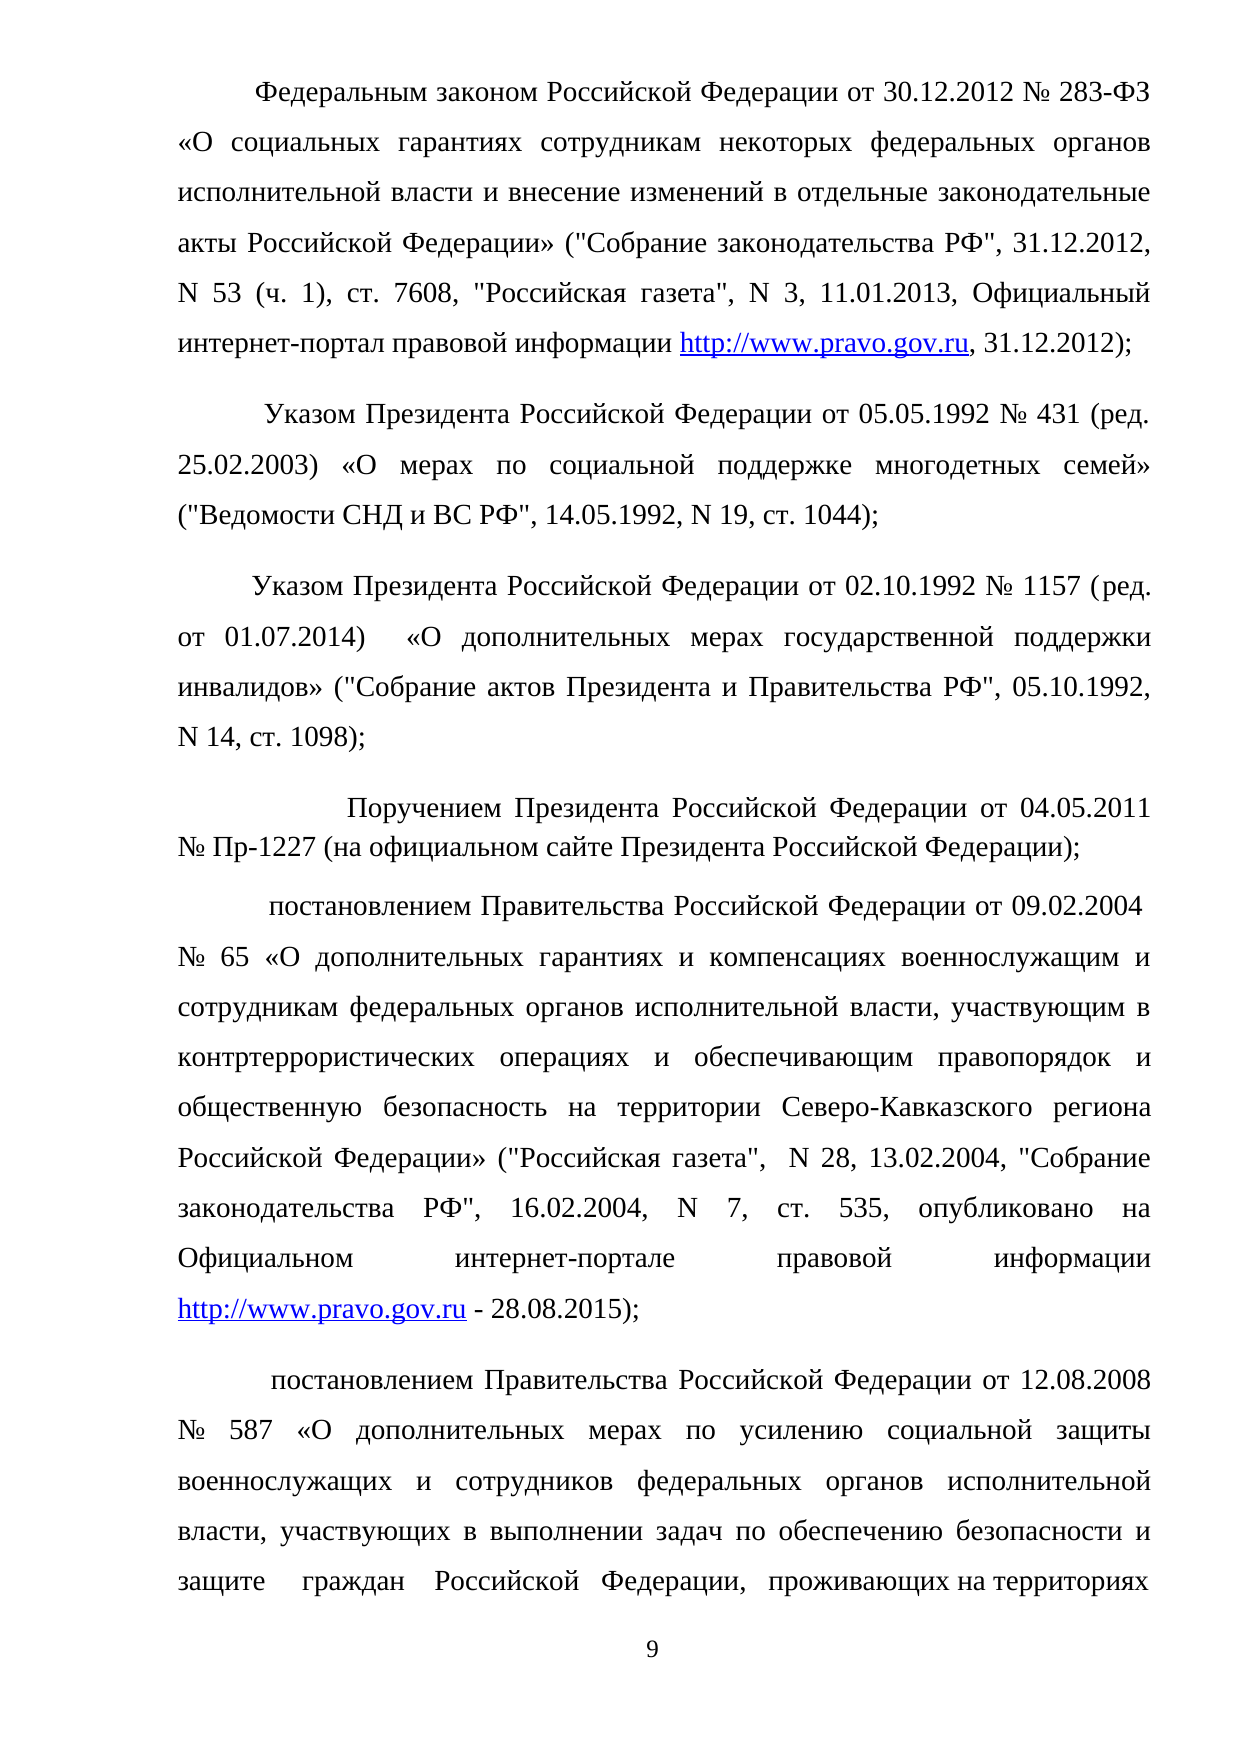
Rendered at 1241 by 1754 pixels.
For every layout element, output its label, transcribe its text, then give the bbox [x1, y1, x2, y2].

text Указом Президента Российской Федерации от 05.05.1992 № 431 (ред. 25.02.2003) «О мерах по социальной поддержке многодетных семей» ("Ведомости СНД и ВС РФ", 14.05.1992, N 19, ст. 1044); [177, 397, 1152, 531]
text Указом Президента Российской Федерации от 02.10.1992 № 1157 (ред. от 01.07.2014) «О дополнительных мерах государственной поддержки инвалидов» ("Собрание актов Президента и Правительства РФ", 05.10.1992, N 14, ст. 1098); [177, 568, 1152, 753]
text Федеральным законом Российской Федерации от 30.12.2012 № 283-ФЗ «О социальных гарантиях сотрудникам некоторых федеральных органов исполнительной власти и внесение изменений в отдельные законодательные акты Российской Федерации» ("Собрание законодательства РФ", 31.12.2012, N 53 (ч. 1), ст. 7608, "Российская газета", N 3, 11.01.2013, Официальный интернет-портал правовой информации http://www.pravo.gov.ru, 31.12.2012); [177, 74, 1152, 359]
text Поручением Президента Российской Федерации от 04.05.2011 № Пр-1227 (на официальном сайте Президента Российской Федерации); [177, 790, 1152, 862]
text постановлением Правительства Российской Федерации от 12.08.2008 № 587 «О дополнительных мерах по усилению социальной защиты военнослужащих и сотрудников федеральных органов исполнительной власти, участвующих в выполнении задач по обеспечению безопасности и защите граждан Российской Федерации, проживающих на территориях [177, 1362, 1152, 1597]
text 9 [177, 1634, 1152, 1663]
text постановлением Правительства Российской Федерации от 09.02.2004 № 65 «О дополнительных гарантиях и компенсациях военнослужащим и сотрудникам федеральных органов исполнительной власти, участвующим в контртеррористических операциях и обеспечивающим правопорядок и общественную безопасность на территории Северо-Кавказского региона Российской Федерации» ("Российская газета", N 28, 13.02.2004, "Собрание законодательства РФ", 16.02.2004, N 7, ст. 535, опубликовано на Официальном интернет-портале правовой информации http://www.pravo.gov.ru - 28.08.2015); [177, 888, 1152, 1324]
